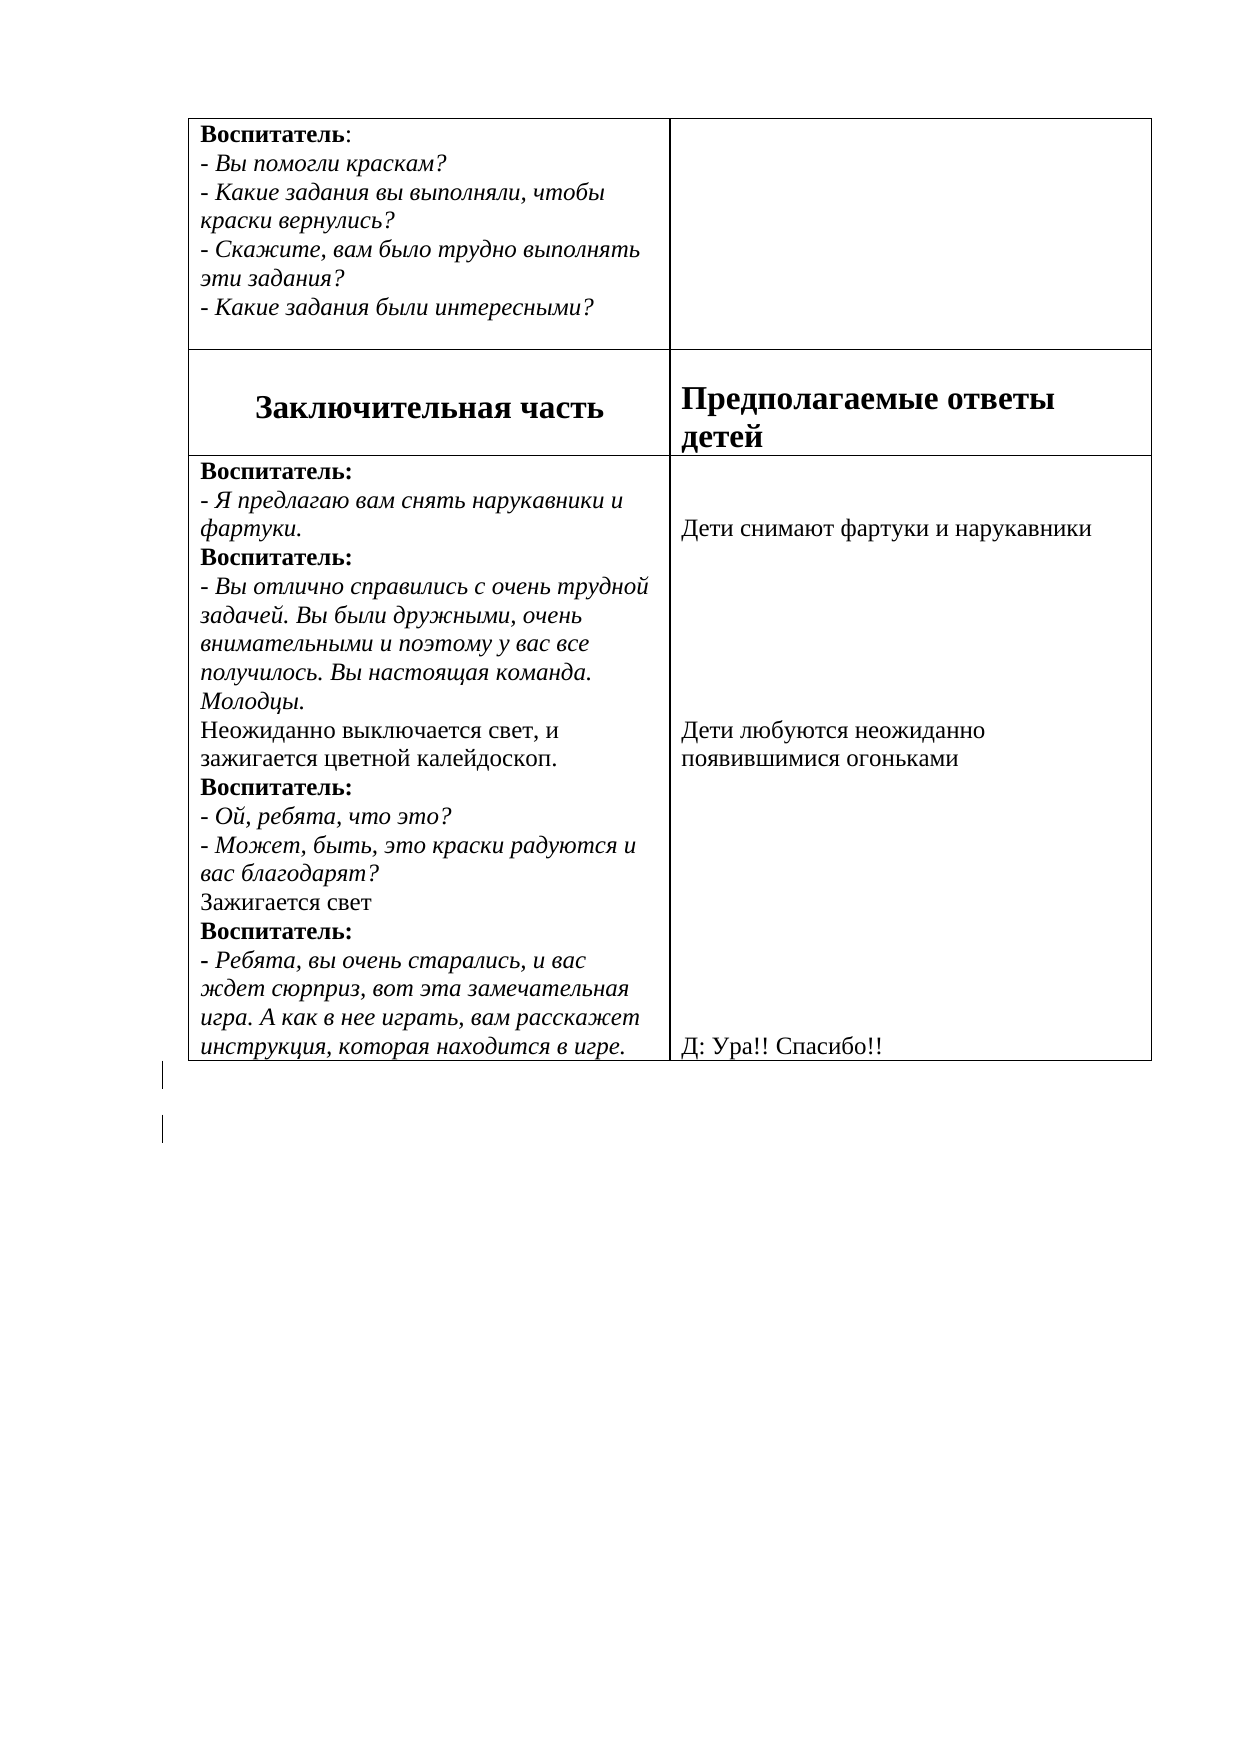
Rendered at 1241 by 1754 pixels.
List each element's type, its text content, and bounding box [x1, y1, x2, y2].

table_cell Предполагаемые ответы детей [671, 350, 1151, 455]
table_cell Дети снимают фартуки и нарукавники Дети любуются неожиданно появившимися огоньками Д: Ура!! Спасибо!! [671, 456, 1151, 1060]
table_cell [189, 119, 669, 348]
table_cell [671, 119, 1151, 348]
table_cell Воспитатель: - Я предлагаю вам снять нарукавники и фартуки. Воспитатель: - Вы отлично справились с очень трудной задачей. Вы были дружными, очень внимательными и поэтому у вас все получилось. Вы настоящая команда. Молодцы. Неожиданно выключается свет, и зажигается цветной калейдоскоп. Воспитатель: - Ой, ребята, что это? - Может, быть, это краски радуются и вас благодарят? Зажигается свет Воспитатель: - Ребята, вы очень старались, и вас ждет сюрприз, вот эта замечательная игра. А как в нее играть, вам расскажет инструкция, которая находится в игре. [189, 456, 669, 1060]
table_cell Заключительная часть [189, 350, 669, 455]
